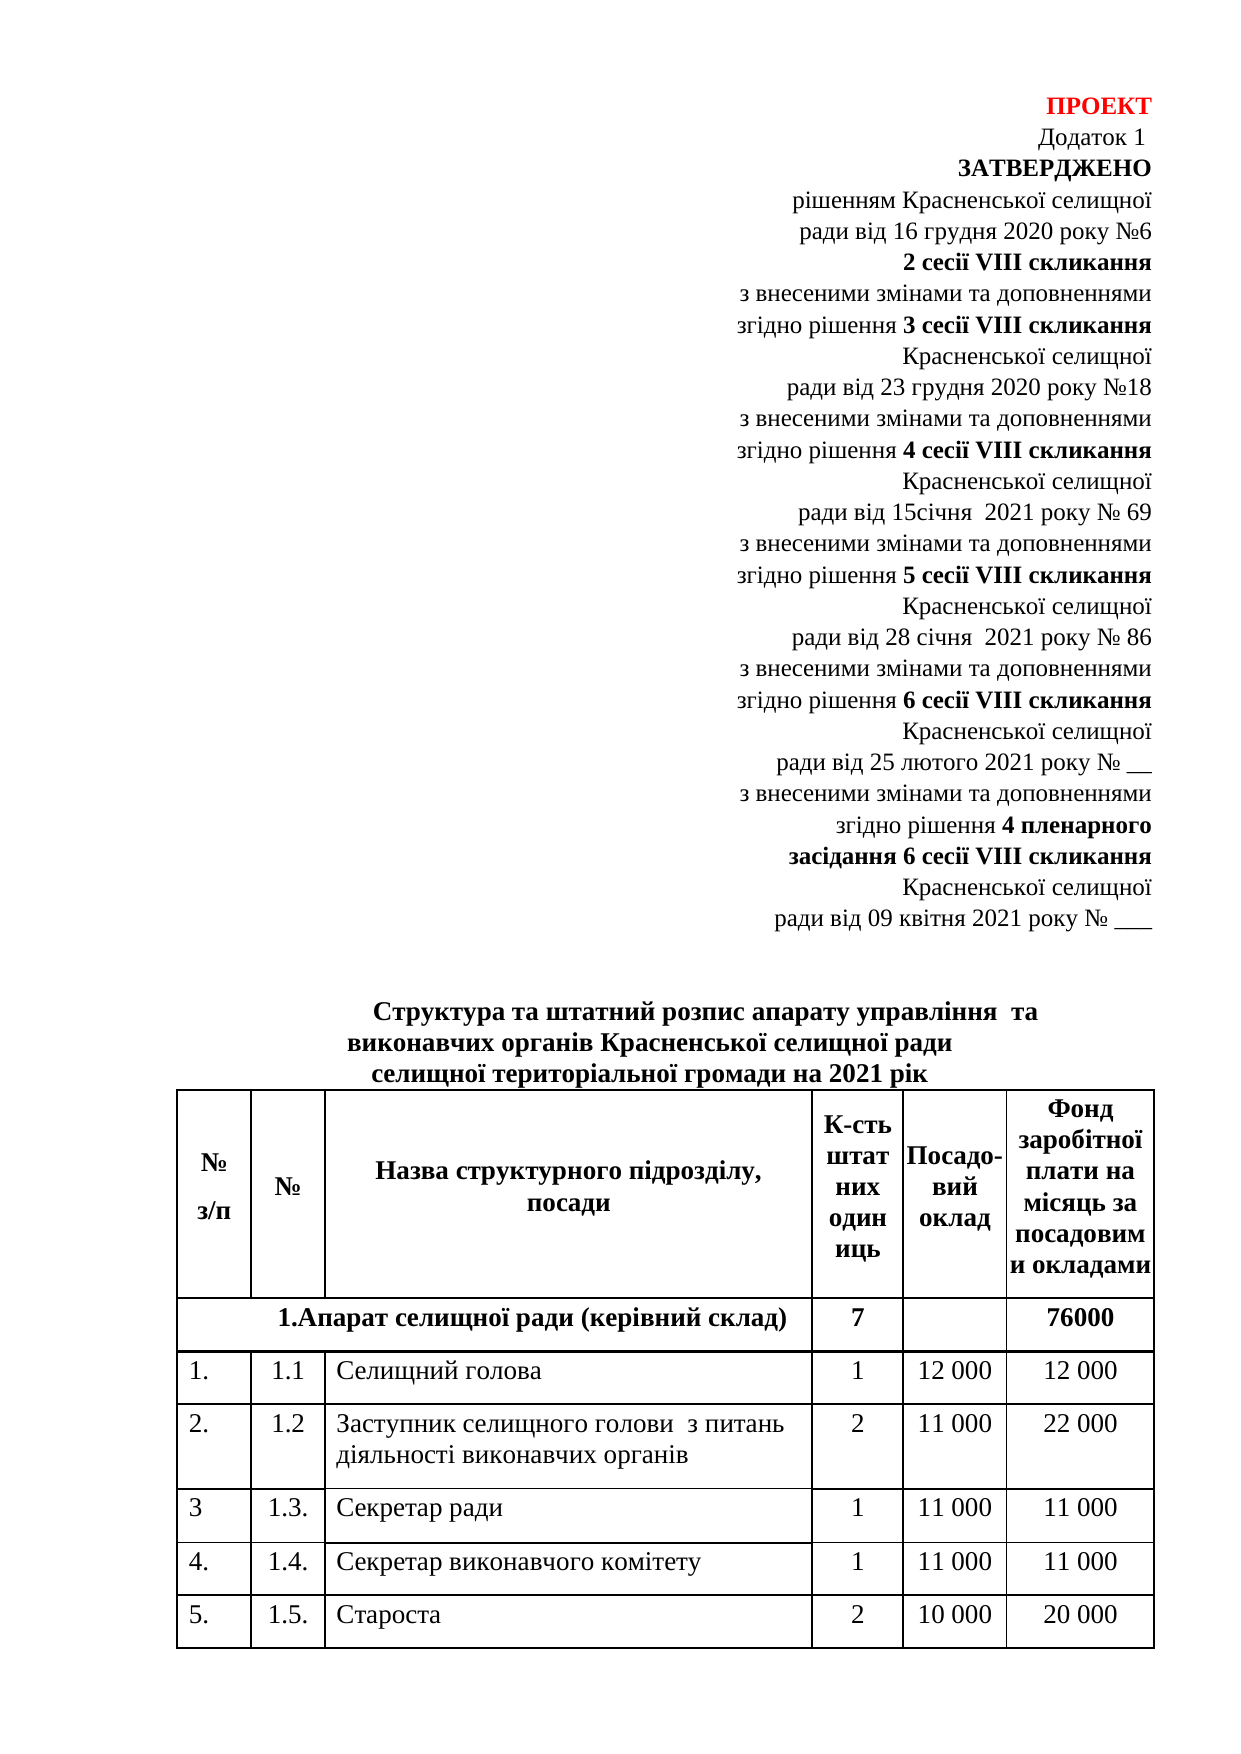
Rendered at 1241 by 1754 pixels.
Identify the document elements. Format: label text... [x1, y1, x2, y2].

text ради від 16 грудня 2020 року №6 [148, 213, 1152, 245]
table_cell 1.3. [252, 1490, 324, 1542]
table_cell 2 [813, 1405, 902, 1487]
table_cell 1.Апарат селищної ради (керівний склад) [178, 1299, 811, 1350]
table_cell Секретар ради [326, 1489, 811, 1542]
table_cell 11 000 [904, 1543, 1006, 1594]
table_cell 4. [178, 1543, 250, 1594]
table_cell 1 [813, 1490, 902, 1542]
table_cell 22 000 [1007, 1405, 1153, 1487]
table_cell 1.5. [252, 1596, 324, 1647]
text з внесеними змінами та доповненнями [148, 776, 1152, 807]
text Красненської селищної [148, 870, 1152, 901]
table_header Назва структурного підрозділу, посади [326, 1091, 811, 1297]
text виконавчих органів Красненської селищної ради [148, 1026, 1152, 1057]
table_cell 1.1 [252, 1353, 324, 1403]
text ПРОЕКТ [148, 88, 1152, 120]
table_cell 7 [813, 1299, 902, 1350]
text згідно рішення 4 сесії VІІІ скликання Красненської селищної [148, 432, 1152, 495]
table_cell 1.4. [252, 1543, 324, 1594]
table_cell Староста [326, 1596, 811, 1647]
text ради від 09 квітня 2021 року № ___ [148, 901, 1152, 932]
text згідно рішення 5 сесії VІІІ скликання Красненської селищної [148, 557, 1152, 620]
text рішенням Красненської селищної [148, 182, 1152, 213]
text з внесеними змінами та доповненнями [148, 401, 1152, 432]
table_cell Заступник селищного голови з питань діяльності виконавчих органів [326, 1405, 811, 1487]
text селищної територіальної громади на 2021 рік [148, 1057, 1152, 1088]
table_cell 1.2 [252, 1405, 324, 1487]
text з внесеними змінами та доповненнями [148, 276, 1152, 307]
text згідно рішення 4 пленарного засідання 6 сесії VІІІ скликання [148, 807, 1152, 870]
table_header № з/п [178, 1091, 250, 1297]
table_cell 3 [178, 1490, 250, 1542]
table_cell 11 000 [1007, 1543, 1153, 1594]
text ЗАТВЕРДЖЕНО [148, 151, 1152, 182]
text ради від 23 грудня 2020 року №18 [148, 370, 1152, 401]
table_cell 2 [813, 1596, 902, 1647]
text ради від 25 лютого 2021 року № __ [148, 745, 1152, 776]
text Додаток 1 [148, 120, 1152, 151]
table_header Фонд заробітної плати на місяць за посадовими окладами [1007, 1091, 1153, 1297]
table_cell 11 000 [904, 1490, 1006, 1542]
table_cell [904, 1299, 1006, 1350]
table_cell 10 000 [904, 1596, 1006, 1647]
table_cell Селищний голова [326, 1353, 811, 1403]
table_cell 12 000 [1007, 1353, 1153, 1403]
text згідно рішення 6 сесії VІІІ скликання Красненської селищної [148, 682, 1152, 745]
table_cell 2. [178, 1405, 250, 1487]
table_cell 5. [178, 1596, 250, 1647]
text з внесеними змінами та доповненнями [148, 651, 1152, 682]
table_cell Секретар виконавчого комітету [326, 1544, 811, 1594]
text Структура та штатний розпис апарату управління та [148, 995, 1152, 1026]
text згідно рішення 3 сесії VІІІ скликання Красненської селищної [148, 307, 1152, 370]
table_cell 1 [813, 1353, 902, 1403]
table_cell 1. [178, 1353, 250, 1403]
table_header № [252, 1091, 324, 1297]
table_cell 20 000 [1007, 1596, 1153, 1647]
text ради від 15січня 2021 року № 69 [148, 495, 1152, 526]
table_cell 12 000 [904, 1353, 1006, 1403]
text 2 сесії VІІІ скликання [148, 245, 1152, 276]
table_cell 11 000 [1007, 1490, 1153, 1542]
text ради від 28 січня 2021 року № 86 [148, 620, 1152, 651]
text з внесеними змінами та доповненнями [148, 526, 1152, 557]
table_cell 76000 [1007, 1299, 1153, 1350]
table_cell 1 [813, 1543, 902, 1594]
table_header К-сть штатних одиниць [813, 1091, 902, 1297]
table_header Посадо-вий оклад [904, 1091, 1006, 1297]
table_cell 11 000 [904, 1405, 1006, 1487]
